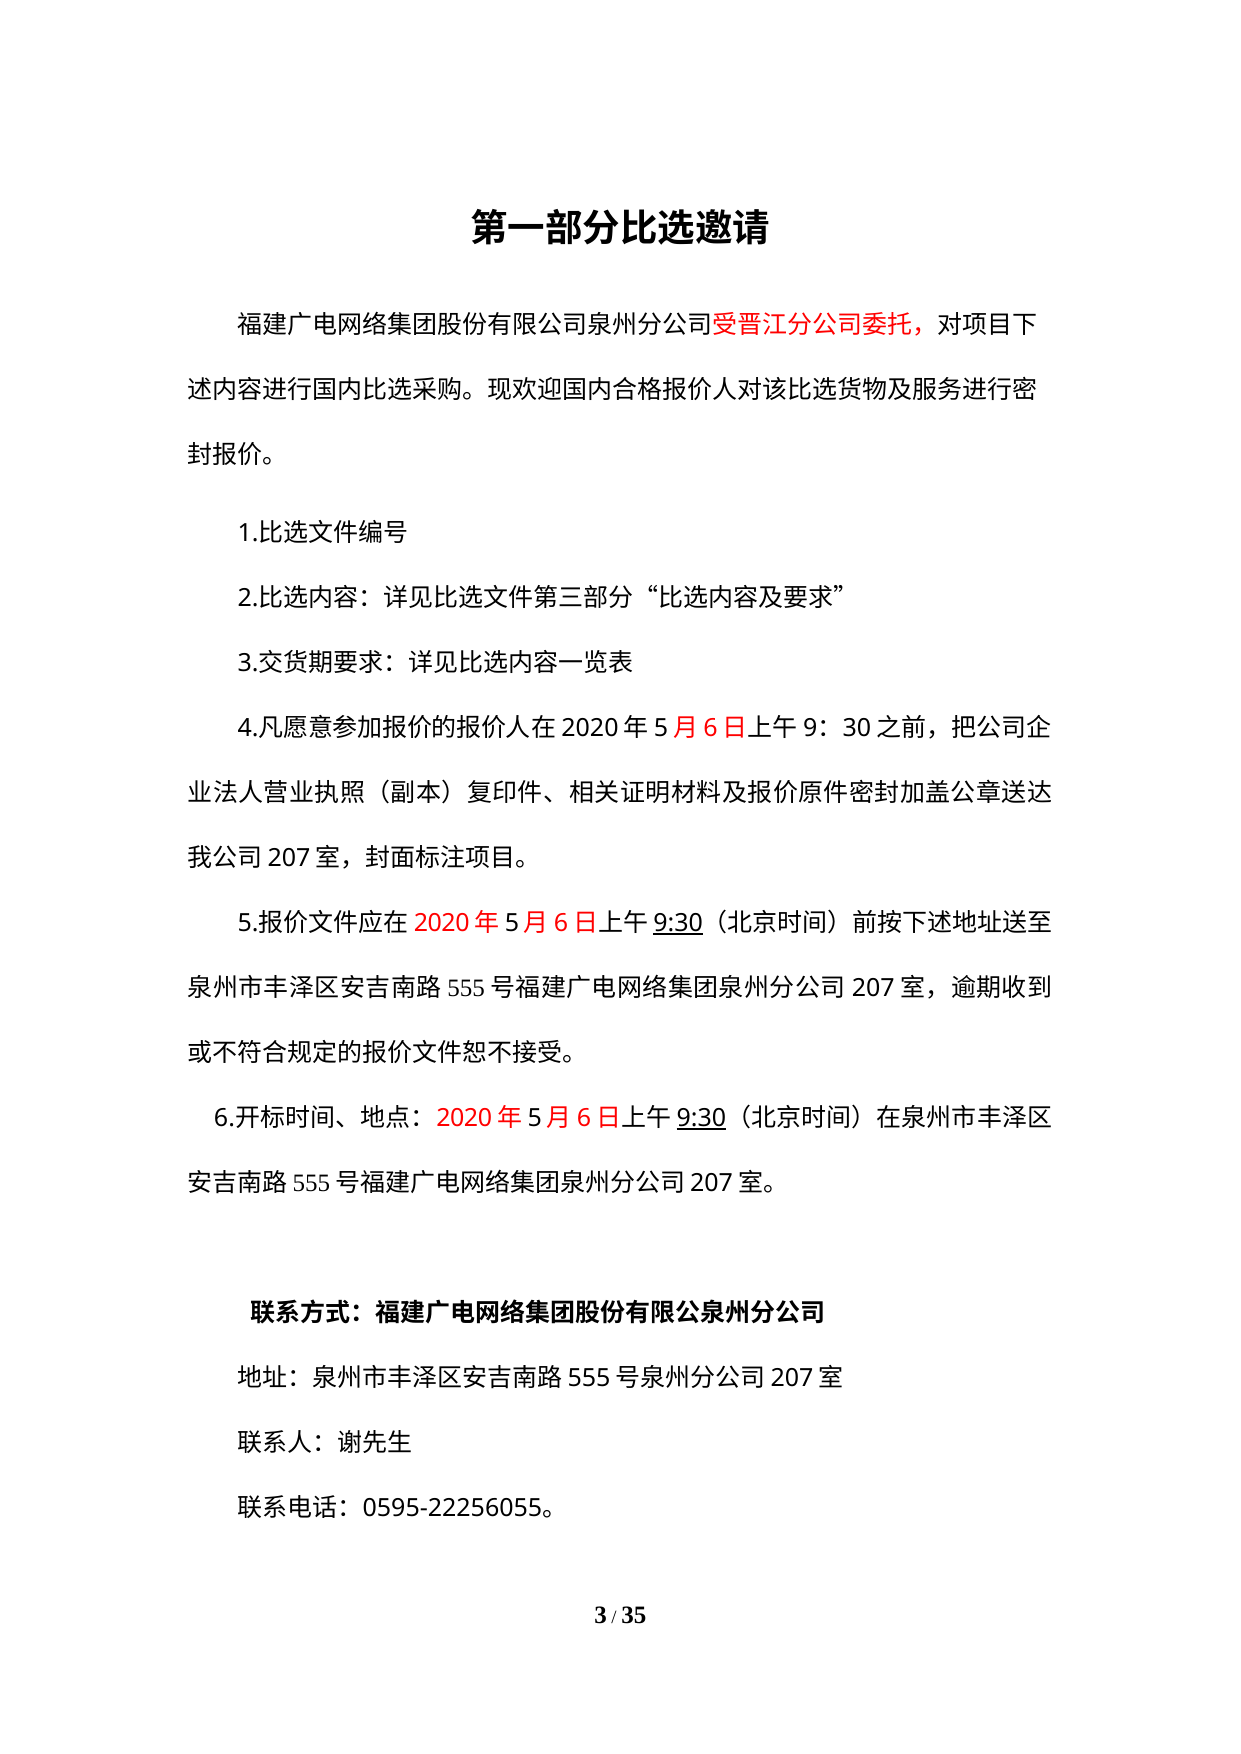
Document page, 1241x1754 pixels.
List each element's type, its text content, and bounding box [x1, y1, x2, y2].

text 4.凡愿意参加报价的报价人在2020年5月6日上午9：30之前，把公司企业法人营业执照（副本）复印件、相关证明材料及报价原件密封加盖公章送达我公司207室，封面标注项目。 [187, 693, 1053, 888]
text 联系电话：0595-22256055。 [187, 1473, 1053, 1538]
text 2.比选内容：详见比选文件第三部分“比选内容及要求” [187, 563, 1053, 628]
text 3.交货期要求：详见比选内容一览表 [187, 628, 1053, 693]
text 地址：泉州市丰泽区安吉南路555号泉州分公司207室 [187, 1343, 1053, 1408]
text 联系人：谢先生 [187, 1408, 1053, 1473]
text 联系方式：福建广电网络集团股份有限公泉州分公司 [187, 1278, 1053, 1343]
text 5.报价文件应在2020年5月6日上午9:30（北京时间）前按下述地址送至泉州市丰泽区安吉南路555号福建广电网络集团泉州分公司207室，逾期收到或不符合规定的报价文件恕不接受。 [187, 888, 1053, 1083]
text 福建广电网络集团股份有限公司泉州分公司受晋江分公司委托，对项目下述内容进行国内比选采购。现欢迎国内合格报价人对该比选货物及服务进行密封报价。 [187, 290, 1053, 485]
text 1.比选文件编号 [187, 498, 1053, 563]
text 6.开标时间、地点：2020年5月6日上午9:30（北京时间）在泉州市丰泽区安吉南路555号福建广电网络集团泉州分公司207室。 [187, 1083, 1053, 1213]
text 第一部分比选邀请 [187, 193, 1053, 258]
